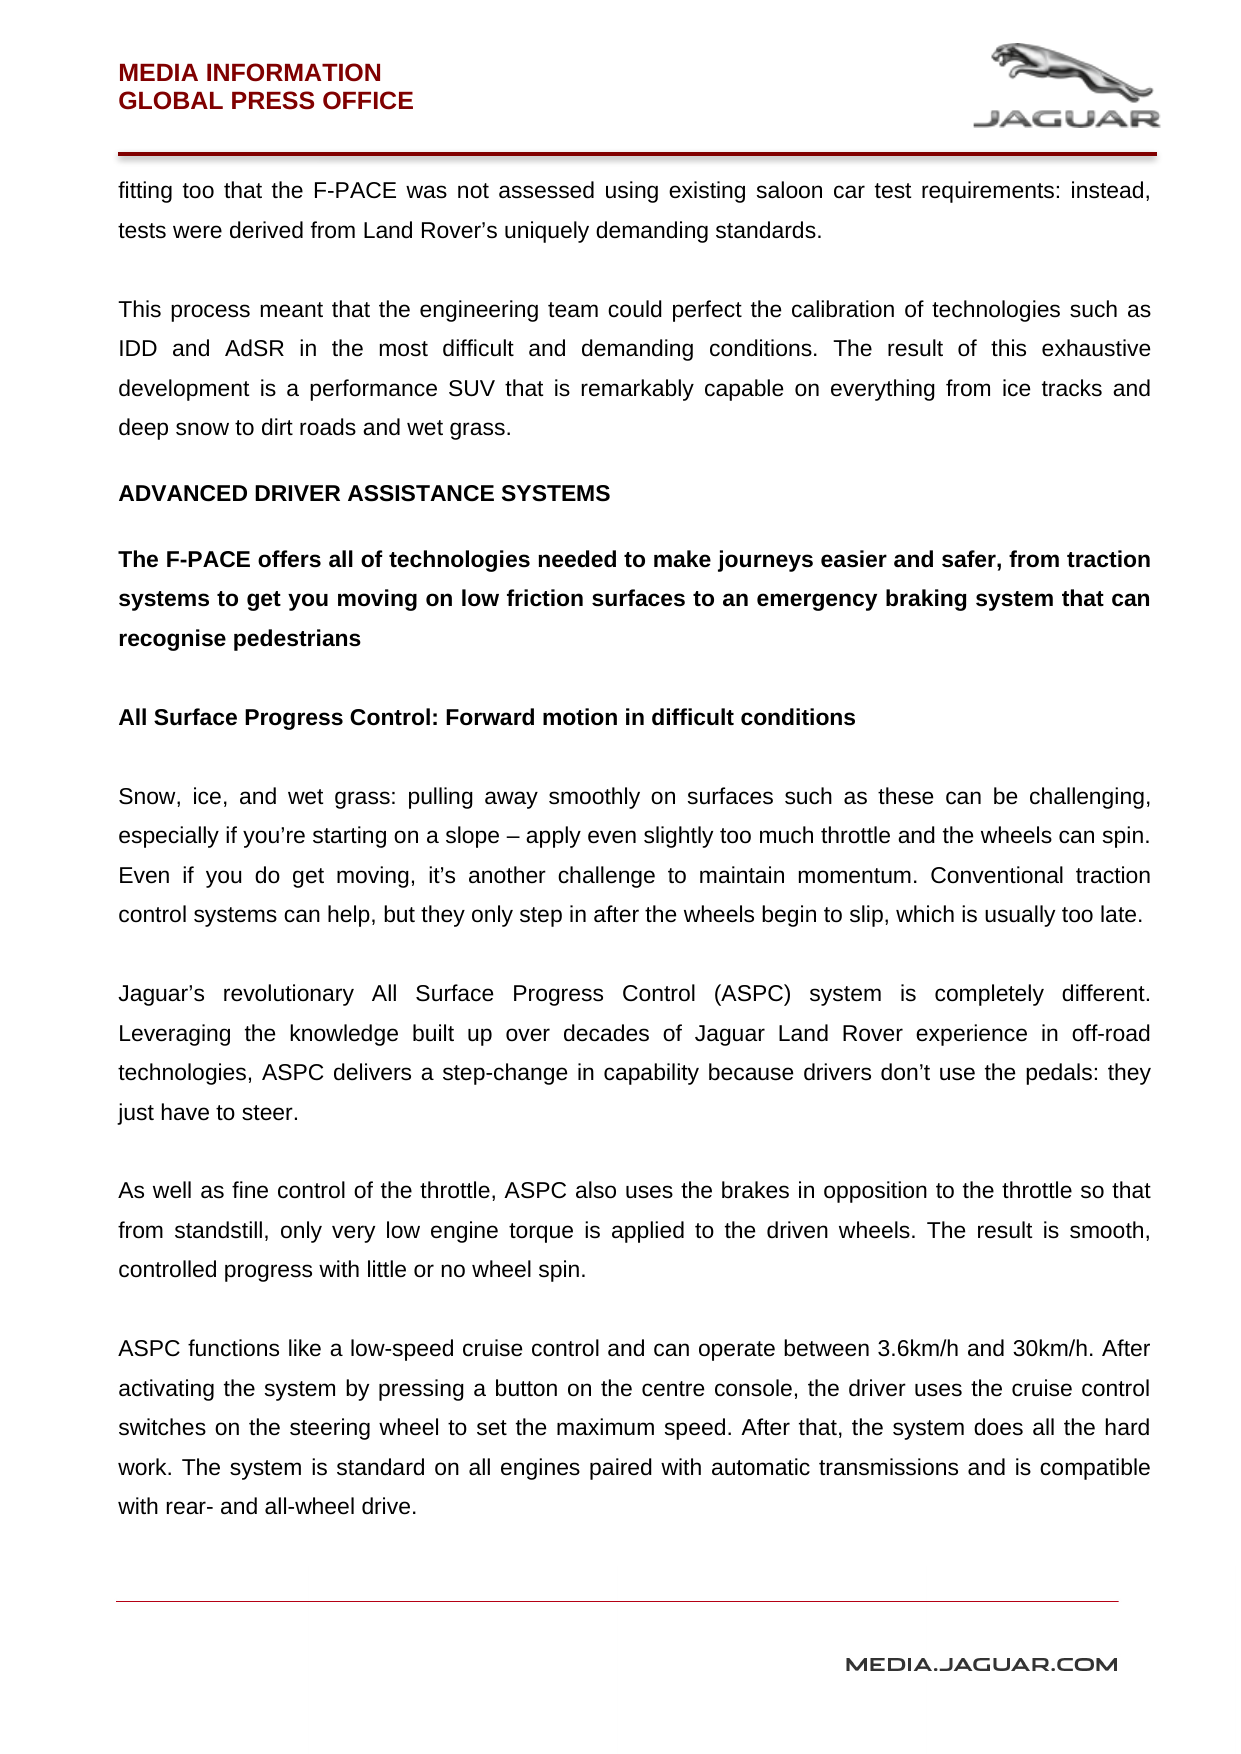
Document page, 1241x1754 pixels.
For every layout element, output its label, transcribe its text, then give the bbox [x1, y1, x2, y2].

text All Surface Progress Control: Forward motion in difficult conditions [118, 704, 1152, 730]
text This process meant that the engineering team could perfect the calibration of technologies such as IDD and AdSR in the most difficult and demanding conditions. The result of this exhaustive development is a performance SUV that is remarkably capable on everything from ice tracks and deep snow to dirt roads and wet grass. [118, 296, 1152, 440]
text As well as fine control of the throttle, ASPC also uses the brakes in opposition to the throttle so that from standstill, only very low engine torque is applied to the driven wheels. The result is smooth, controlled progress with little or no wheel spin. [118, 1177, 1152, 1283]
text ADVANCED DRIVER ASSISTANCE SYSTEMS [118, 480, 1152, 506]
picture [973, 43, 1162, 128]
text Snow, ice, and wet grass: pulling away smoothly on surfaces such as these can be challenging, especially if you’re starting on a slope – apply even slightly too much throttle and the wheels can spin. Even if you do get moving, it’s another challenge to maintain momentum. Conventional traction control systems can help, but they only step in after the wheels begin to slip, which is usually too late. [118, 783, 1152, 927]
picture [0, 1566, 1236, 1754]
text ASPC functions like a low-speed cruise control and can operate between 3.6km/h and 30km/h. After activating the system by pressing a button on the centre console, the driver uses the cruise control switches on the steering wheel to set the maximum speed. After that, the system does all the hard work. The system is standard on all engines paired with automatic transmissions and is compatible with rear- and all-wheel drive. [118, 1335, 1152, 1519]
text Jaguar’s revolutionary All Surface Progress Control (ASPC) system is completely different. Leveraging the knowledge built up over decades of Jaguar Land Rover experience in off-road technologies, ASPC delivers a step-change in capability because drivers don’t use the pedals: they just have to steer. [118, 980, 1152, 1125]
text The F-PACE offers all of technologies needed to make journeys easier and safer, from traction systems to get you moving on low friction surfaces to an emergency braking system that can recognise pedestrians [118, 546, 1152, 651]
